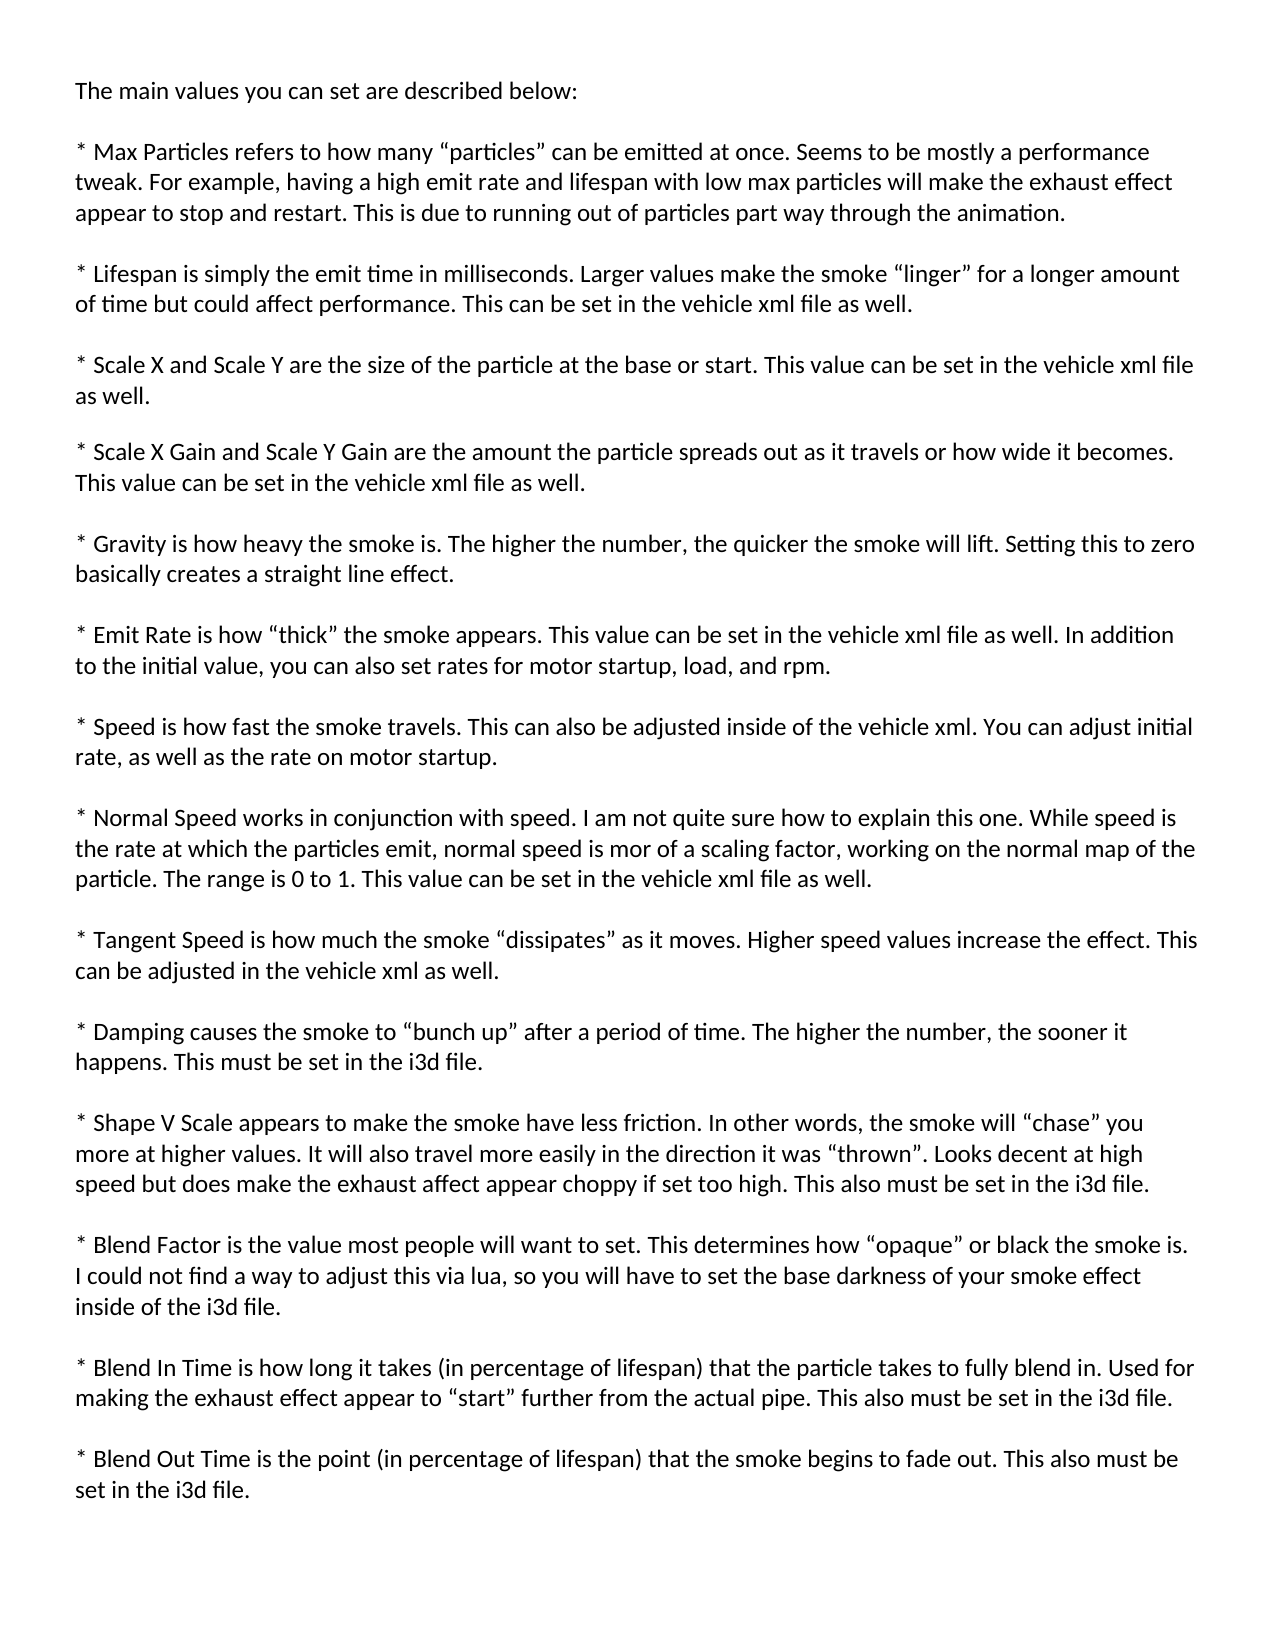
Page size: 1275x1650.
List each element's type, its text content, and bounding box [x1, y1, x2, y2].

text * Scale X Gain and Scale Y Gain are the amount the particle spreads out as it travels or how wide it becomes. This value can be set in the vehicle xml file as well. [75, 436, 1200, 497]
text * Emit Rate is how “thick” the smoke appears. This value can be set in the vehicle xml file as well. In addition to the initial value, you can also set rates for motor startup, load, and rpm. [75, 619, 1200, 680]
text * Tangent Speed is how much the smoke “dissipates” as it moves. Higher speed values increase the effect. This can be adjusted in the vehicle xml as well. * Damping causes the smoke to “bunch up” after a period of time. The higher the number, the sooner it happens. This must be set in the i3d file. * Shape V Scale appears to make the smoke have less friction. In other words, the smoke will “chase” you more at higher values. It will also travel more easily in the direction it was “thrown”. Looks decent at high speed but does make the exhaust affect appear choppy if set too high. This also must be set in the i3d file. [75, 894, 1200, 1199]
text * Speed is how fast the smoke travels. This can also be adjusted inside of the vehicle xml. You can adjust initial rate, as well as the rate on motor startup. * Normal Speed works in conjunction with speed. I am not quite sure how to explain this one. While speed is the rate at which the particles emit, normal speed is mor of a scaling factor, working on the normal map of the particle. The range is 0 to 1. This value can be set in the vehicle xml file as well. [75, 680, 1200, 894]
text * Gravity is how heavy the smoke is. The higher the number, the quicker the smoke will lift. Setting this to zero basically creates a straight line effect. [75, 528, 1200, 589]
text * Blend In Time is how long it takes (in percentage of lifespan) that the particle takes to fully blend in. Used for making the exhaust effect appear to “start” further from the actual pipe. This also must be set in the i3d file. * Blend Out Time is the point (in percentage of lifespan) that the smoke begins to fade out. This also must be set in the i3d file. [75, 1352, 1200, 1504]
text * Scale X and Scale Y are the size of the particle at the base or start. This value can be set in the vehicle xml file as well. [75, 319, 1200, 436]
text * Max Particles refers to how many “particles” can be emitted at once. Seems to be mostly a performance tweak. For example, having a high emit rate and lifespan with low max particles will make the exhaust effect appear to stop and restart. This is due to running out of particles part way through the animation. * Lifespan is simply the emit time in milliseconds. Larger values make the smoke “linger” for a longer amount of time but could affect performance. This can be set in the vehicle xml file as well. [75, 136, 1200, 319]
text The main values you can set are described below: [75, 75, 1200, 106]
text * Blend Factor is the value most people will want to set. This determines how “opaque” or black the smoke is. I could not find a way to adjust this via lua, so you will have to set the base darkness of your smoke effect inside of the i3d file. [75, 1199, 1200, 1321]
